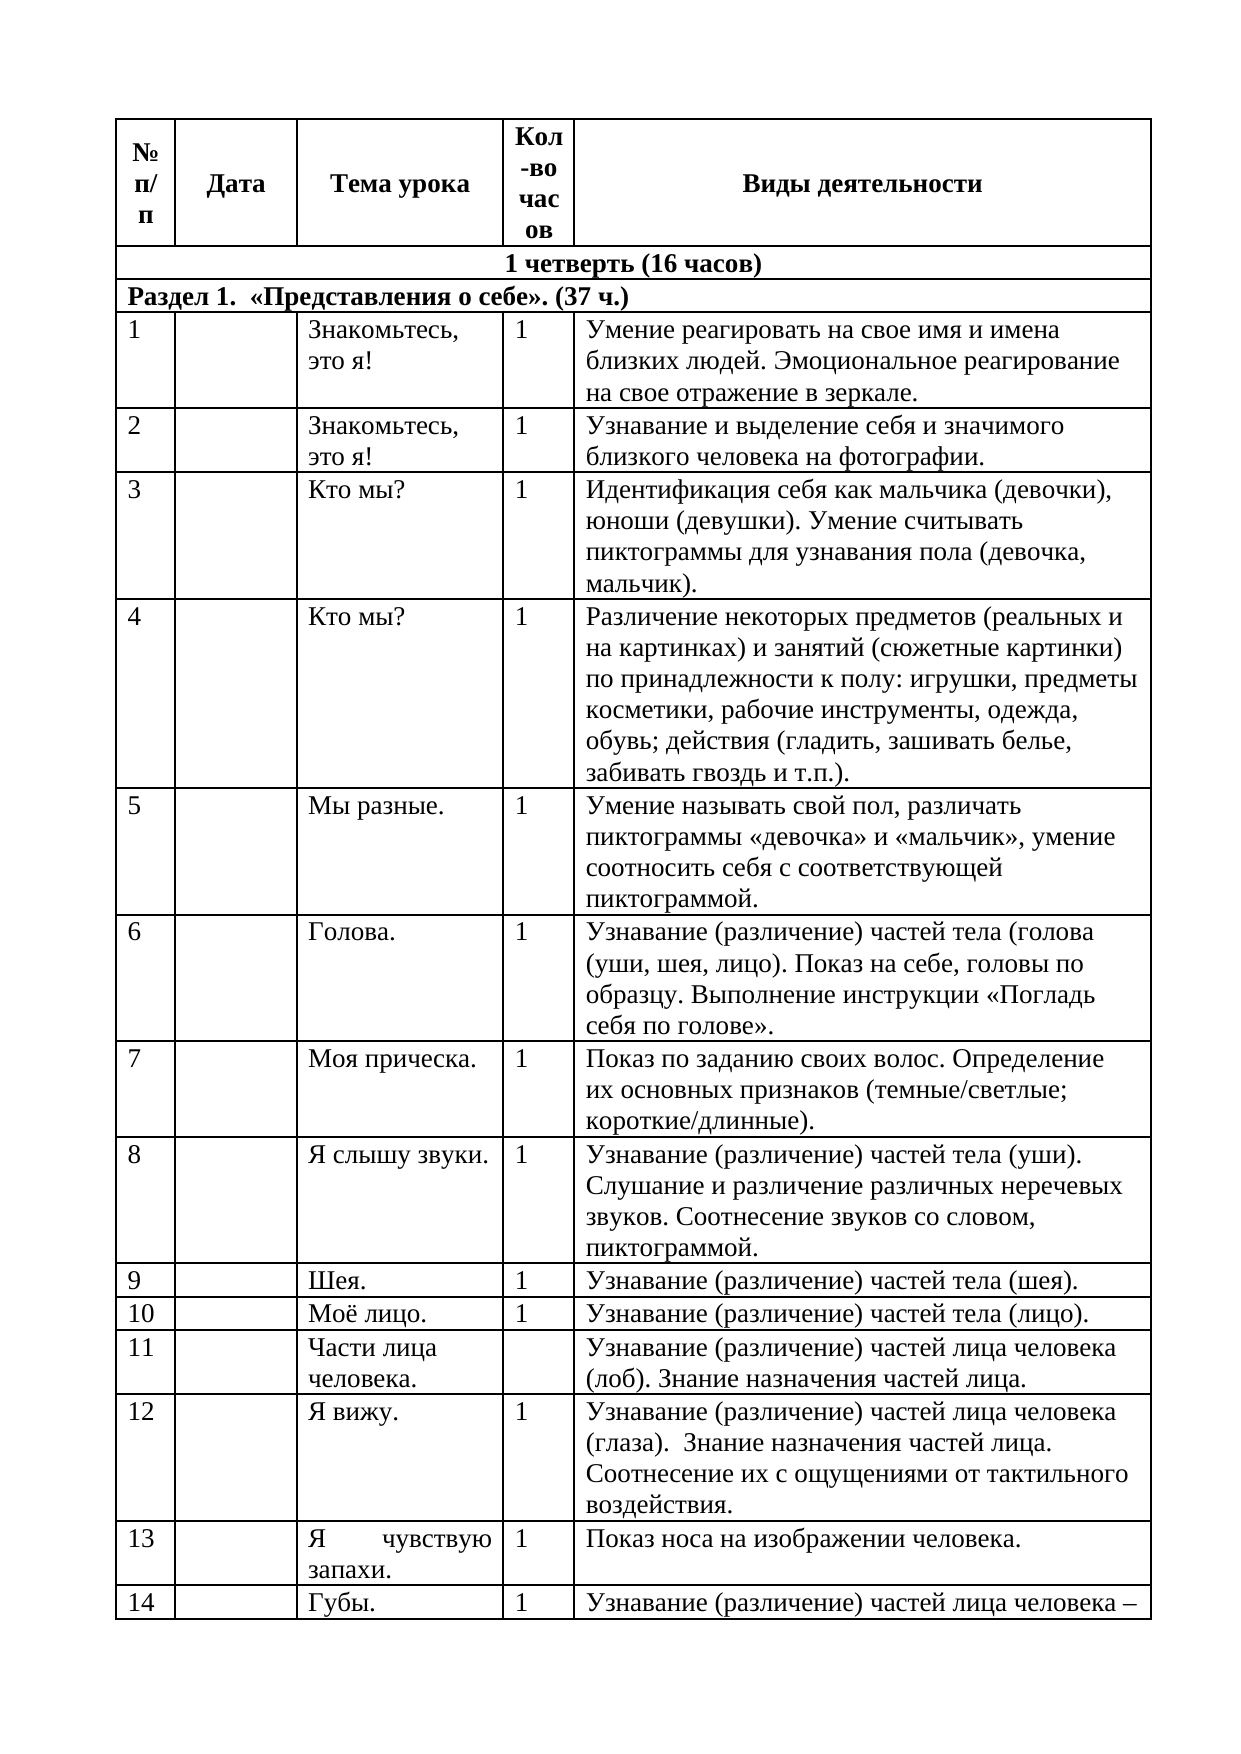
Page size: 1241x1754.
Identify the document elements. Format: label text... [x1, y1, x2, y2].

table_cell 1 [504, 1298, 573, 1329]
table_cell Узнавание и выделение себя и значимого близкого человека на фотографии. [575, 409, 1150, 471]
table_cell [176, 1331, 296, 1393]
table_cell 6 [117, 916, 174, 1040]
table_header Кол-во часов [504, 120, 573, 245]
table_cell 11 [117, 1331, 174, 1393]
table_cell Различение некоторых предметов (реальных и на картинках) и занятий (сюжетные картинки) по принадлежности к полу: игрушки, предметы косметики, рабочие инструменты, одежда, обувь; действия (гладить, зашивать белье, забивать гвоздь и т.п.). [575, 600, 1150, 787]
table_cell Показ носа на изображении человека. [575, 1522, 1150, 1584]
table_cell [176, 600, 296, 787]
table_cell 1 [504, 409, 573, 471]
table_cell Мы разные. [298, 789, 502, 913]
table_cell [176, 1042, 296, 1136]
table_cell Я вижу. [298, 1395, 502, 1520]
table_cell Кто мы? [298, 600, 502, 787]
table_cell Узнавание (различение) частей тела (лицо). [575, 1298, 1150, 1329]
table_cell [176, 1395, 296, 1520]
table_cell Голова. [298, 916, 502, 1040]
table_cell 3 [117, 473, 174, 598]
table_cell Узнавание (различение) частей лица человека (глаза). Знание назначения частей лица. Соотнесение их с ощущениями от тактильного воздействия. [575, 1395, 1150, 1520]
table_cell Раздел 1. «Представления о себе». (37 ч.) [117, 280, 1150, 311]
table_cell Я чувствую запахи. [298, 1522, 502, 1584]
table_cell Знакомьтесь, это я! [298, 409, 502, 471]
table_cell 14 [117, 1586, 174, 1617]
table_header Тема урока [298, 120, 502, 245]
table_cell [176, 1522, 296, 1584]
table_cell Узнавание (различение) частей тела (уши). Слушание и различение различных неречевых звуков. Соотнесение звуков со словом, пиктограммой. [575, 1138, 1150, 1262]
table_cell Части лица человека. [298, 1331, 502, 1393]
table_cell [176, 1586, 296, 1617]
table_cell [176, 916, 296, 1040]
table_cell 2 [117, 409, 174, 471]
table_cell 1 [504, 1264, 573, 1296]
table_header № п/п [117, 120, 174, 245]
table_cell 1 [117, 313, 174, 407]
table_cell 1 [504, 1042, 573, 1136]
table_cell [176, 1138, 296, 1262]
table_cell 1 [504, 789, 573, 913]
table_cell 1 [504, 1586, 573, 1617]
table_cell 1 [504, 473, 573, 598]
table_cell [176, 1264, 296, 1296]
table_cell 1 [504, 313, 573, 407]
table_cell Идентификация себя как мальчика (девочки), юноши (девушки). Умение считывать пиктограммы для узнавания пола (девочка, мальчик). [575, 473, 1150, 598]
table_cell [176, 409, 296, 471]
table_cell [575, 1586, 1150, 1617]
table_cell Моя прическа. [298, 1042, 502, 1136]
table_cell Губы. [298, 1586, 502, 1617]
table_cell 5 [117, 789, 174, 913]
table_cell Моё лицо. [298, 1298, 502, 1329]
table_cell Знакомьтесь, это я! [298, 313, 502, 407]
table_cell [504, 1331, 573, 1393]
table_cell 1 [504, 1138, 573, 1262]
table_cell Узнавание (различение) частей тела (голова (уши, шея, лицо). Показ на себе, головы по образцу. Выполнение инструкции «Погладь себя по голове». [575, 916, 1150, 1040]
table_cell 9 [117, 1264, 174, 1296]
table_cell Я слышу звуки. [298, 1138, 502, 1262]
table_cell Узнавание (различение) частей лица человека (лоб). Знание назначения частей лица. [575, 1331, 1150, 1393]
table_cell 1 [504, 1522, 573, 1584]
table_cell Шея. [298, 1264, 502, 1296]
table_cell 8 [117, 1138, 174, 1262]
table_cell 7 [117, 1042, 174, 1136]
table_header Дата [176, 120, 296, 245]
table_cell 12 [117, 1395, 174, 1520]
table_cell Узнавание (различение) частей тела (шея). [575, 1264, 1150, 1296]
table_cell 13 [117, 1522, 174, 1584]
table_cell Умение реагировать на свое имя и имена близких людей. Эмоциональное реагирование на свое отражение в зеркале. [575, 313, 1150, 407]
table_cell [176, 789, 296, 913]
table_cell 1 [504, 600, 573, 787]
table_cell Умение называть свой пол, различать пиктограммы «девочка» и «мальчик», умение соотносить себя с соответствующей пиктограммой. [575, 789, 1150, 913]
table_cell 4 [117, 600, 174, 787]
table_cell 1 [504, 916, 573, 1040]
table_header Виды деятельности [575, 120, 1150, 245]
table_cell Показ по заданию своих волос. Определение их основных признаков (темные/светлые; короткие/длинные). [575, 1042, 1150, 1136]
table_cell 1 четверть (16 часов) [117, 247, 1150, 278]
table_cell 10 [117, 1298, 174, 1329]
table_cell [176, 473, 296, 598]
table_cell [176, 313, 296, 407]
table_cell [176, 1298, 296, 1329]
table_cell 1 [504, 1395, 573, 1520]
table_cell Кто мы? [298, 473, 502, 598]
